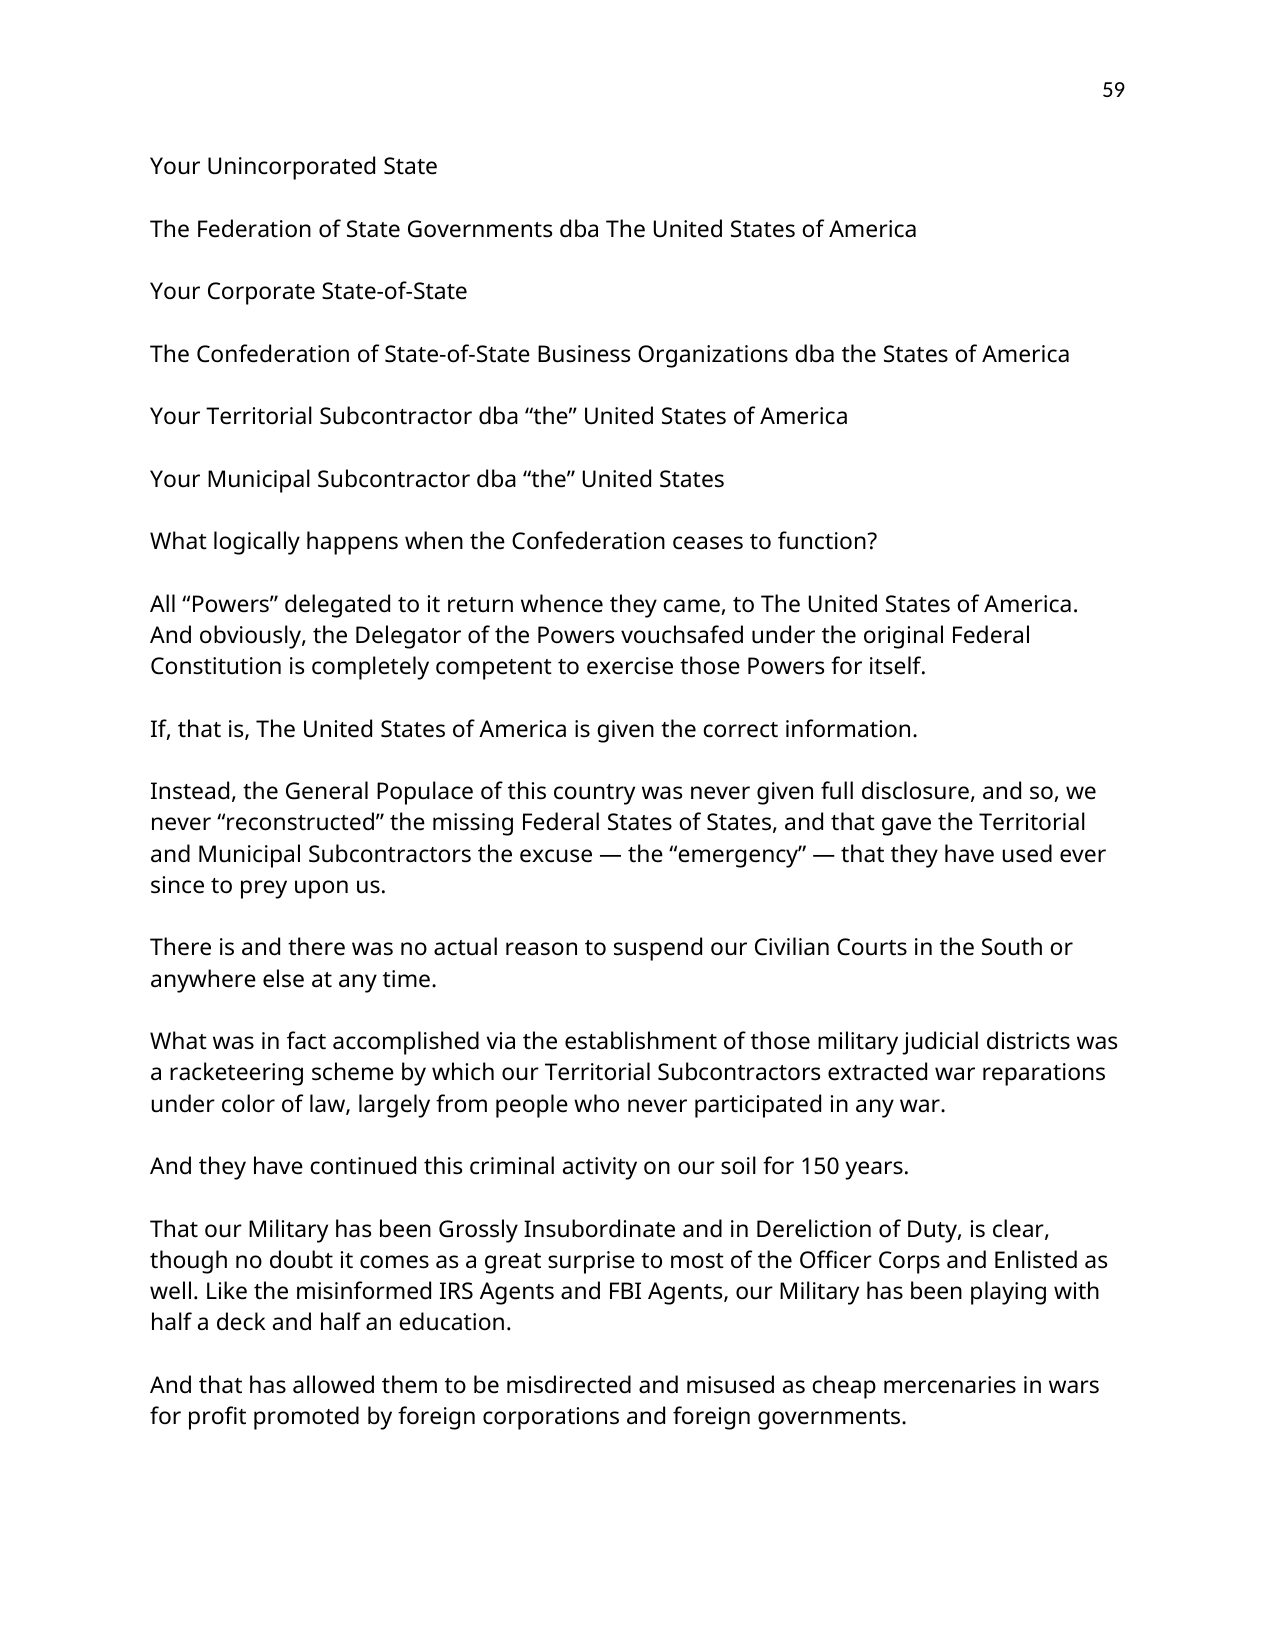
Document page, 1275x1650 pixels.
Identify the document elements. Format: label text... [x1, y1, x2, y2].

text If, that is, The United States of America is given the correct information. [150, 712, 1125, 744]
text And they have continued this criminal activity on our soil for 150 years. [150, 1150, 1125, 1181]
text That our Military has been Grossly Insubordinate and in Dereliction of Duty, is clear, though no doubt it comes as a great surprise to most of the Officer Corps and Enlisted as well. Like the misinformed IRS Agents and FBI Agents, our Military has been playing with half a deck and half an education. [150, 1212, 1125, 1337]
text Instead, the General Populace of this country was never given full disclosure, and so, we never “reconstructed” the missing Federal States of States, and that gave the Territorial and Municipal Subcontractors the excuse — the “emergency” — that they have used ever since to prey upon us. [150, 775, 1125, 900]
text The Federation of State Governments dba The United States of America [150, 212, 1125, 244]
text All “Powers” delegated to it return whence they came, to The United States of America. And obviously, the Delegator of the Powers vouchsafed under the original Federal Constitution is completely competent to exercise those Powers for itself. [150, 587, 1125, 681]
text The Confederation of State-of-State Business Organizations dba the States of America [150, 337, 1125, 369]
text Your Municipal Subcontractor dba “the” United States [150, 462, 1125, 494]
text Your Territorial Subcontractor dba “the” United States of America [150, 400, 1125, 431]
text Your Corporate State-of-State [150, 275, 1125, 306]
text Your Unincorporated State [150, 150, 1125, 181]
text What logically happens when the Confederation ceases to function? [150, 525, 1125, 556]
text And that has allowed them to be misdirected and misused as cheap mercenaries in wars for profit promoted by foreign corporations and foreign governments. [150, 1369, 1125, 1431]
text What was in fact accomplished via the establishment of those military judicial districts was a racketeering scheme by which our Territorial Subcontractors extracted war reparations under color of law, largely from people who never participated in any war. [150, 1025, 1125, 1119]
text There is and there was no actual reason to suspend our Civilian Courts in the South or anywhere else at any time. [150, 931, 1125, 994]
